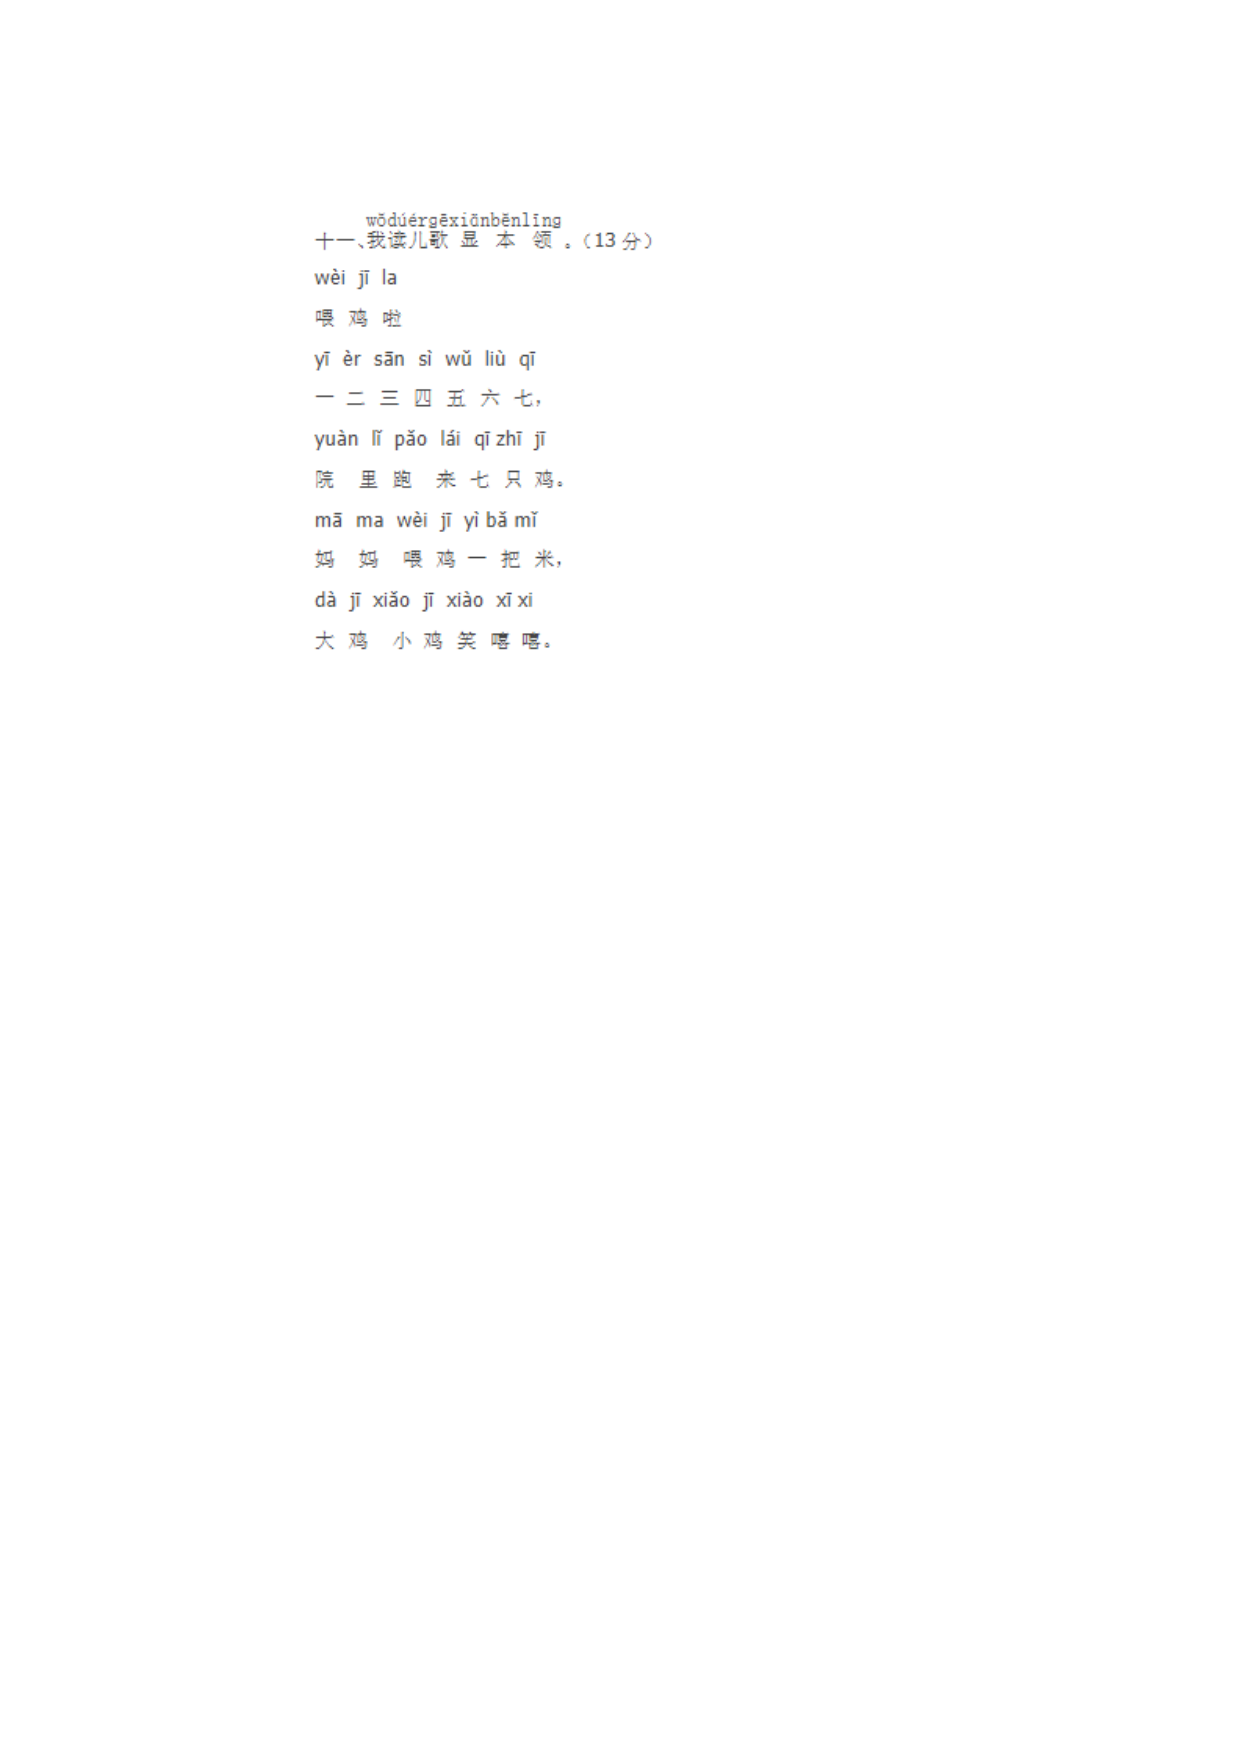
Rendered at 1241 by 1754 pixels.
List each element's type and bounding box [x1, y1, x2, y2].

picture [224, 162, 1016, 1169]
